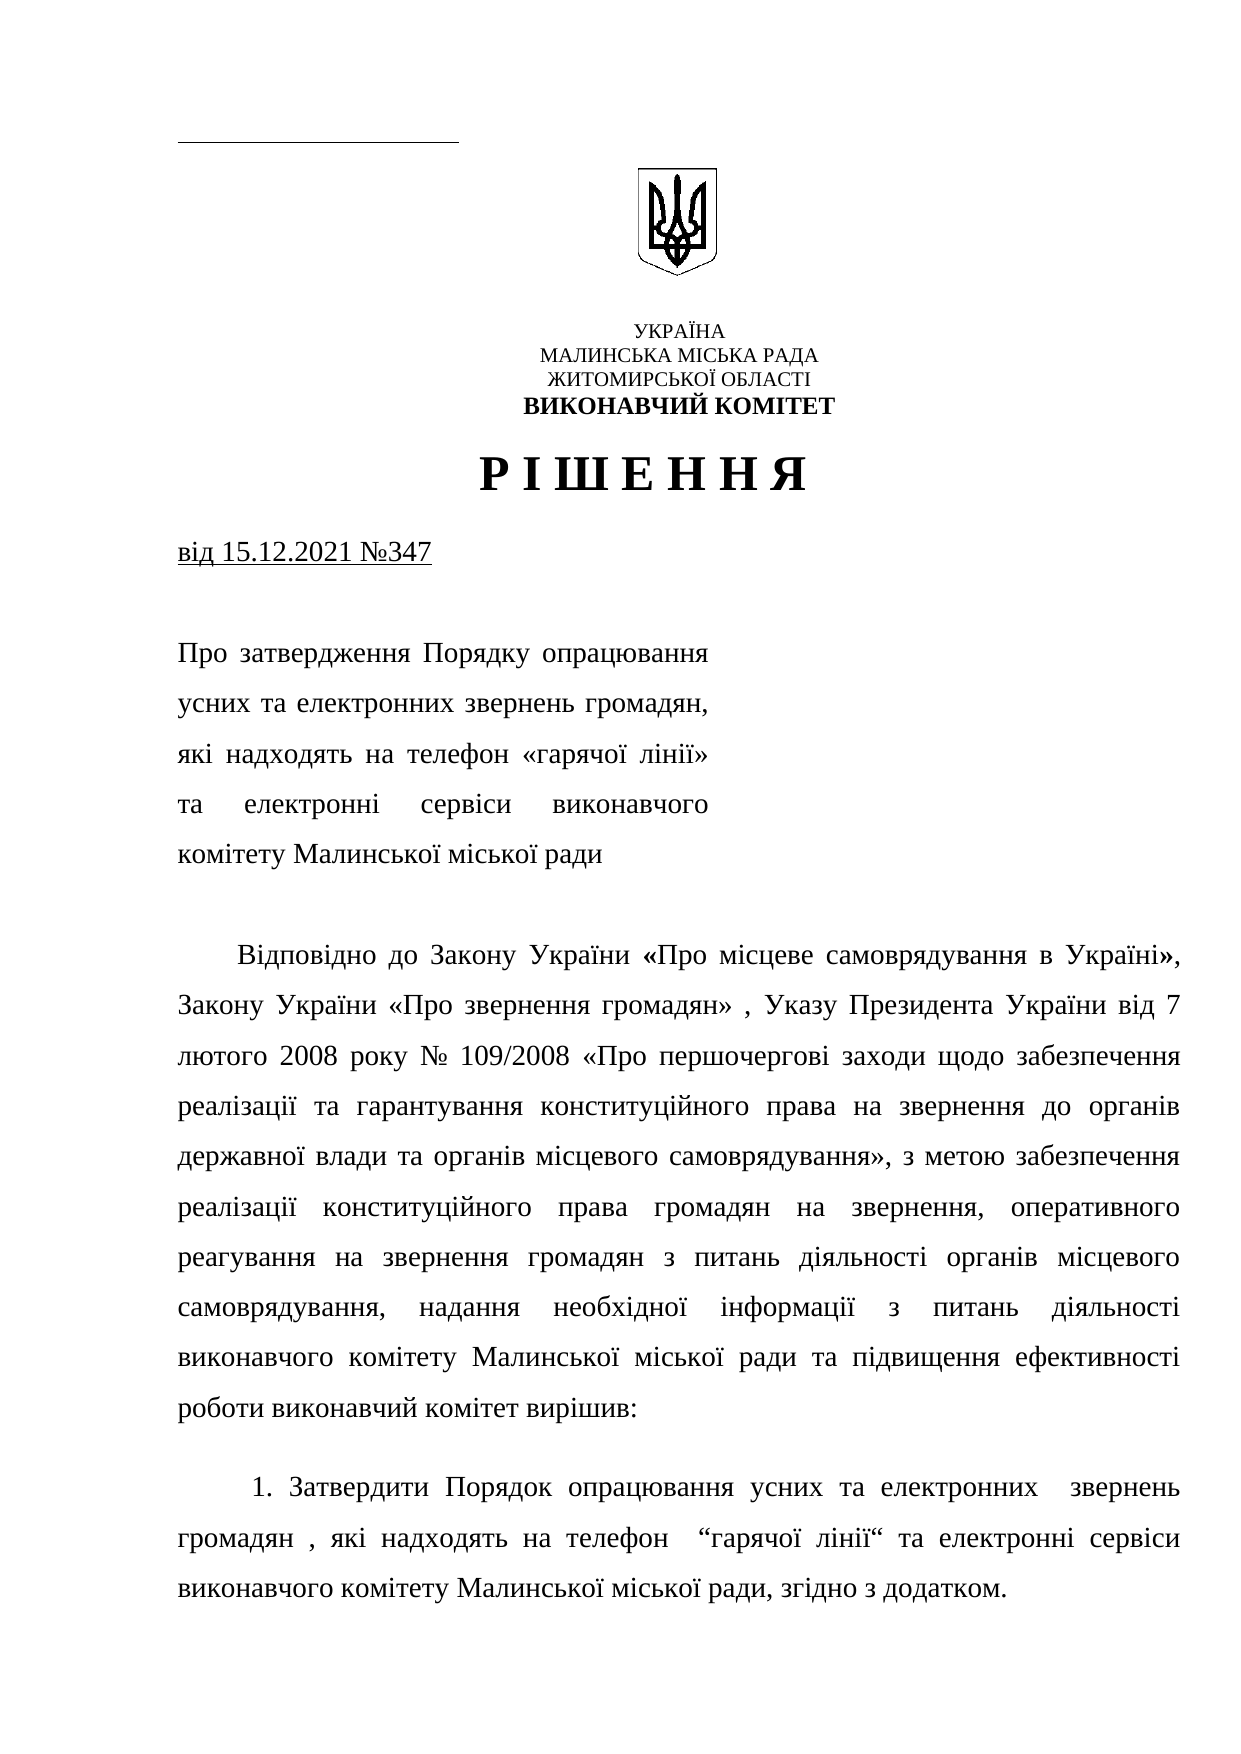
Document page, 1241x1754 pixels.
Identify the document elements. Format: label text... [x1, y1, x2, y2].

text ЖИТОМИРСЬКОЇ ОБЛАСТІ [177, 367, 1181, 391]
text Про затвердження Порядку опрацювання усних та електронних звернень громадян, які надходять на телефон «гарячої лінії» та електронні сервіси виконавчого комітету Малинської міської ради [177, 635, 709, 870]
text УКРАЇНА [177, 318, 1181, 343]
text Р І Ш Е Н Н Я [177, 443, 1181, 501]
text ВИКОНАВЧИЙ КОМІТЕТ [177, 391, 1181, 419]
picture [636, 167, 718, 277]
text Відповідно до Закону України «Про місцеве самоврядування в Україні», Закону України «Про звернення громадян» , Указу Президента України від 7 лютого 2008 року № 109/2008 «Про першочергові заходи щодо забезпечення реалізації та гарантування конституційного права на звернення до органів державної влади та органів місцевого самоврядування», з метою забезпечення реалізації конституційного права громадян на звернення, оперативного реагування на звернення громадян з питань діяльності органів місцевого самоврядування, надання необхідної інформації з питань діяльності виконавчого комітету Малинської міської ради та підвищення ефективності роботи виконавчий комітет вирішив: [177, 937, 1181, 1423]
text МАЛИНСЬКА МІСЬКА РАДА [177, 343, 1181, 367]
text від 15.12.2021 №347 [177, 534, 1181, 568]
text 1. Затвердити Порядок опрацювання усних та електронних звернень громадян , які надходять на телефон “гарячої лінії“ та електронні сервіси виконавчого комітету Малинської міської ради, згідно з додатком. [177, 1469, 1181, 1603]
